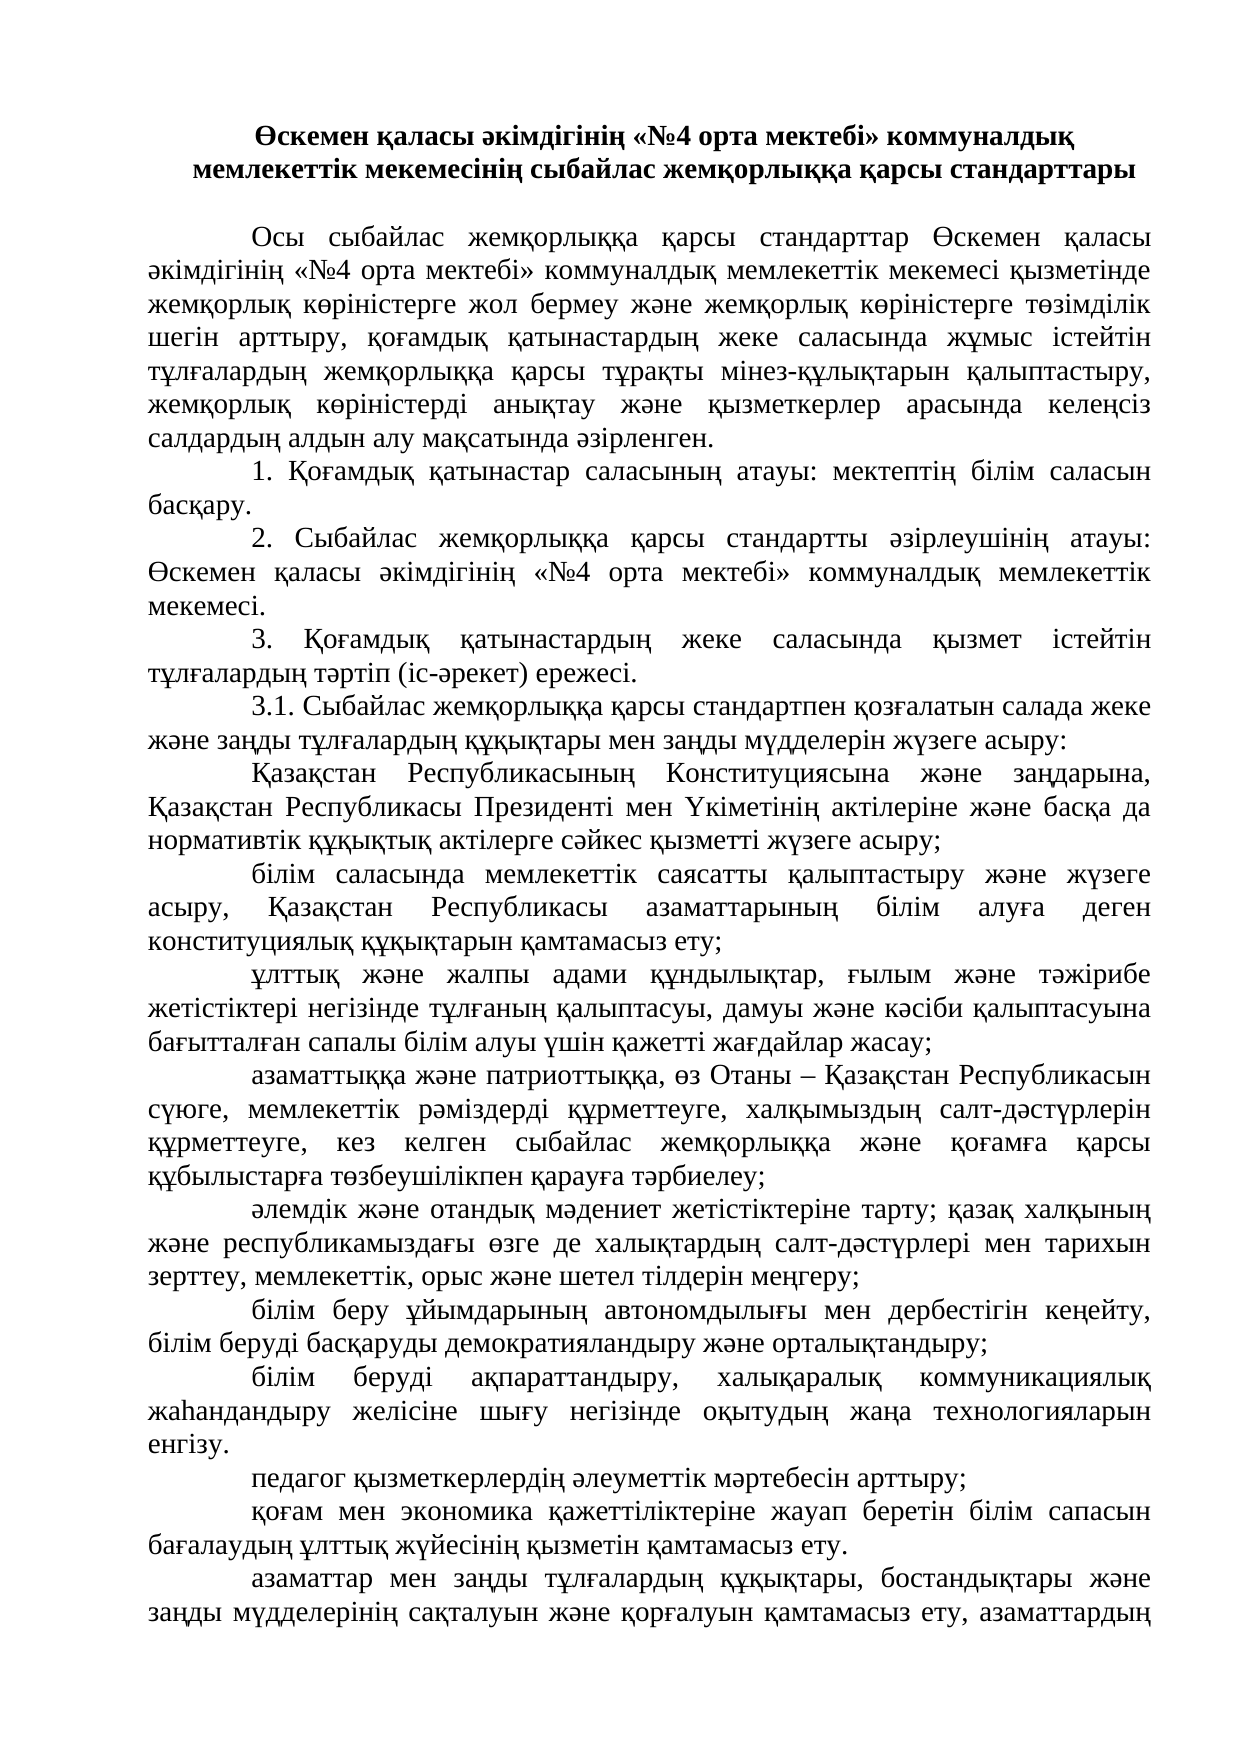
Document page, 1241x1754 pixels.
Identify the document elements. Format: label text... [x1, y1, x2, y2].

text 2. Сыбайлас жемқорлыққа қарсы стандартты әзірлеушінің атауы: Өскемен қаласы әкімдігінің «№4 орта мектебі» коммуналдық мемлекеттік мекемесі. [148, 521, 1152, 621]
text 3. Қоғамдық қатынастардың жеке саласында қызмет істейтін тұлғалардың тәртіп (іс-әрекет) ережесі. [148, 621, 1152, 688]
text 1. Қоғамдық қатынастар саласының атауы: мектептің білім саласын басқару. [148, 453, 1152, 521]
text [148, 1560, 1152, 1627]
text Осы сыбайлас жемқорлыққа қарсы стандарттар Өскемен қаласы әкімдігінің «№4 орта мектебі» коммуналдық мемлекеттік мекемесі қызметінде жемқорлық көріністерге жол бермеу және жемқорлық көріністерге төзімділік шегін арттыру, қоғамдық қатынастардың жеке саласында жұмыс істейтін тұлғалардың жемқорлыққа қарсы тұрақты мінез-құлықтарын қалыптастыру, жемқорлық көріністерді анықтау және қызметкерлер арасында келеңсіз салдардың алдын алу мақсатында әзірленген. [148, 219, 1152, 453]
text Өскемен қаласы әкімдігінің «№4 орта мектебі» коммуналдық мемлекеттік мекемесінің сыбайлас жемқорлыққа қарсы стандарттары [177, 118, 1152, 185]
text әлемдік және отандық мәдениет жетістіктеріне тарту; қазақ халқының және республикамыздағы өзге де халықтардың салт-дәстүрлері мен тарихын зерттеу, мемлекеттік, орыс және шетел тілдерін меңгеру; [148, 1191, 1152, 1292]
text педагог қызметкерлердің әлеуметтік мәртебесін арттыру; [148, 1460, 1152, 1493]
text азаматтыққа және патриоттыққа, өз Отаны – Қазақстан Республикасын сүюге, мемлекеттік рәміздерді құрметтеуге, халқымыздың салт-дәстүрлерін құрметтеуге, кез келген сыбайлас жемқорлыққа және қоғамға қарсы құбылыстарға төзбеушілікпен қарауға тәрбиелеу; [148, 1057, 1152, 1191]
text білім саласында мемлекеттік саясатты қалыптастыру және жүзеге асыру, Қазақстан Республикасы азаматтарының білім алуға деген конституциялық құқықтарын қамтамасыз ету; [148, 856, 1152, 957]
text ұлттық және жалпы адами құндылықтар, ғылым және тәжірибе жетістіктері негізінде тұлғаның қалыптасуы, дамуы және кәсіби қалыптасуына бағытталған сапалы білім алуы үшін қажетті жағдайлар жасау; [148, 957, 1152, 1057]
text білім беру ұйымдарының автономдылығы мен дербестігін кеңейту, білім беруді басқаруды демократияландыру және орталықтандыру; [148, 1292, 1152, 1359]
text білім беруді ақпараттандыру, халықаралық коммуникациялық жаһандандыру желісіне шығу негізінде оқытудың жаңа технологияларын енгізу. [148, 1359, 1152, 1460]
text Қазақстан Республикасының Конституциясына және заңдарына, Қазақстан Республикасы Президенті мен Үкіметінің актілеріне және басқа да нормативтік құқықтық актілерге сәйкес қызметті жүзеге асыру; [148, 755, 1152, 856]
text қоғам мен экономика қажеттіліктеріне жауап беретін білім сапасын бағалаудың ұлттық жүйесінің қызметін қамтамасыз ету. [148, 1493, 1152, 1560]
text 3.1. Сыбайлас жемқорлыққа қарсы стандартпен қозғалатын салада жеке және заңды тұлғалардың құқықтары мен заңды мүдделерін жүзеге асыру: [148, 688, 1152, 755]
